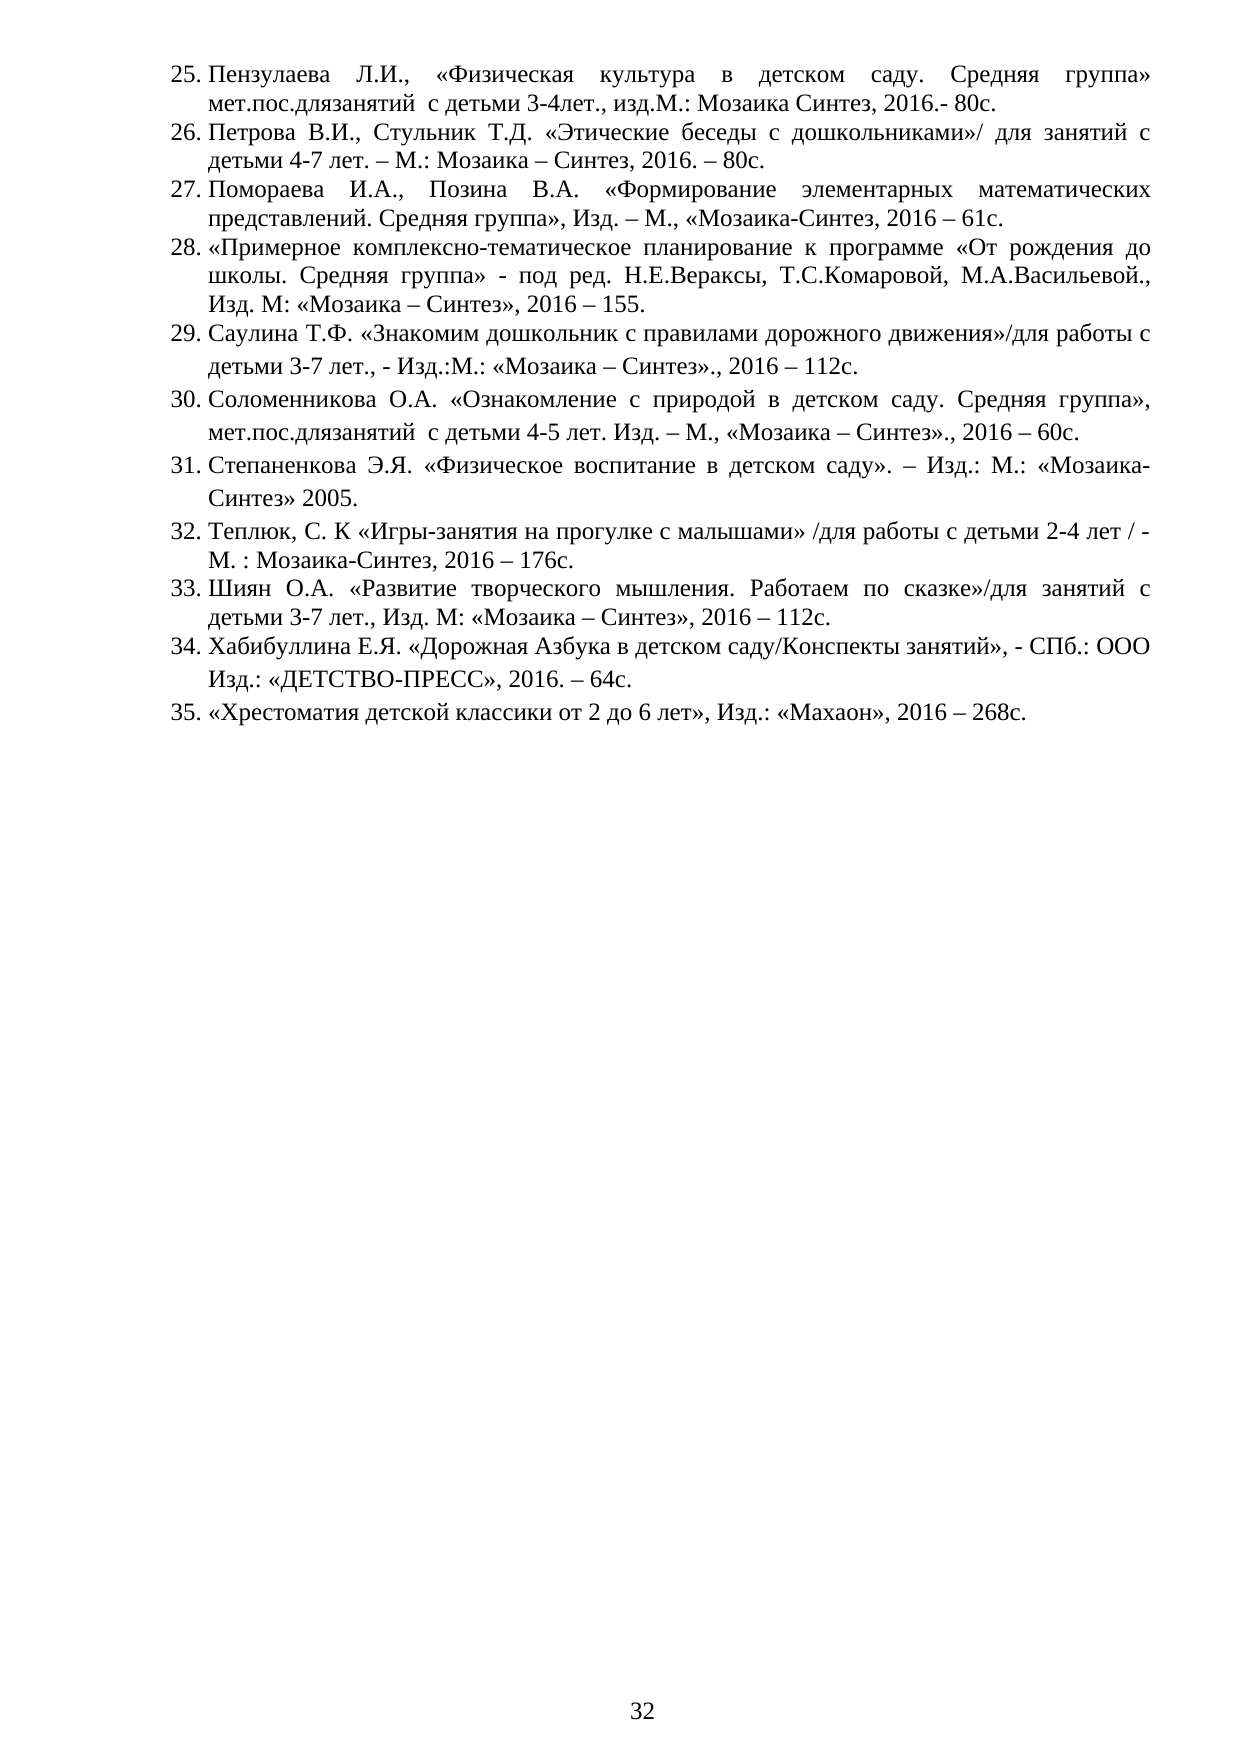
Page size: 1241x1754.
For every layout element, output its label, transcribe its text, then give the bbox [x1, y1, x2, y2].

list «Хрестоматия детской классики от 2 до 6 лет», Изд.: «Махаон», 2016 – 268с. [170, 697, 1152, 726]
list Соломенникова О.А. «Ознакомление с природой в детском саду. Средняя группа», мет.пос.длязанятий с детьми 4-5 лет. Изд. – М., «Мозаика – Синтез»., 2016 – 60с. [170, 384, 1152, 446]
list Помораева И.А., Позина В.А. «Формирование элементарных математических представлений. Средняя группа», Изд. – М., «Мозаика-Синтез, 2016 – 61с. [170, 174, 1152, 232]
list «Примерное комплексно-тематическое планирование к программе «От рождения до школы. Средняя группа» - под ред. Н.Е.Вераксы, Т.С.Комаровой, М.А.Васильевой., Изд. М: «Мозаика – Синтез», 2016 – 155. [170, 232, 1152, 318]
list Петрова В.И., Стульник Т.Д. «Этические беседы с дошкольниками»/ для занятий с детьми 4-7 лет. – М.: Мозаика – Синтез, 2016. – 80с. [170, 117, 1152, 174]
list Саулина Т.Ф. «Знакомим дошкольник с правилами дорожного движения»/для работы с детьми 3-7 лет., - Изд.:М.: «Мозаика – Синтез»., 2016 – 112с. [170, 318, 1152, 379]
list Хабибуллина Е.Я. «Дорожная Азбука в детском саду/Конспекты занятий», - СПб.: ООО Изд.: «ДЕТСТВО-ПРЕСС», 2016. – 64с. [170, 631, 1152, 693]
list Теплюк, С. К «Игры-занятия на прогулке с малышами» /для работы с детьми 2-4 лет / - М. : Мозаика-Синтез, 2016 – 176с. [170, 516, 1152, 573]
list Степаненкова Э.Я. «Физическое воспитание в детском саду». – Изд.: М.: «Мозаика-Синтез» 2005. [170, 450, 1152, 512]
list Пензулаева Л.И., «Физическая культура в детском саду. Средняя группа» мет.пос.длязанятий с детьми 3-4лет., изд.М.: Мозаика Синтез, 2016.- 80с. [170, 59, 1152, 117]
list Шиян О.А. «Развитие творческого мышления. Работаем по сказке»/для занятий с детьми 3-7 лет., Изд. М: «Мозаика – Синтез», 2016 – 112с. [170, 573, 1152, 631]
